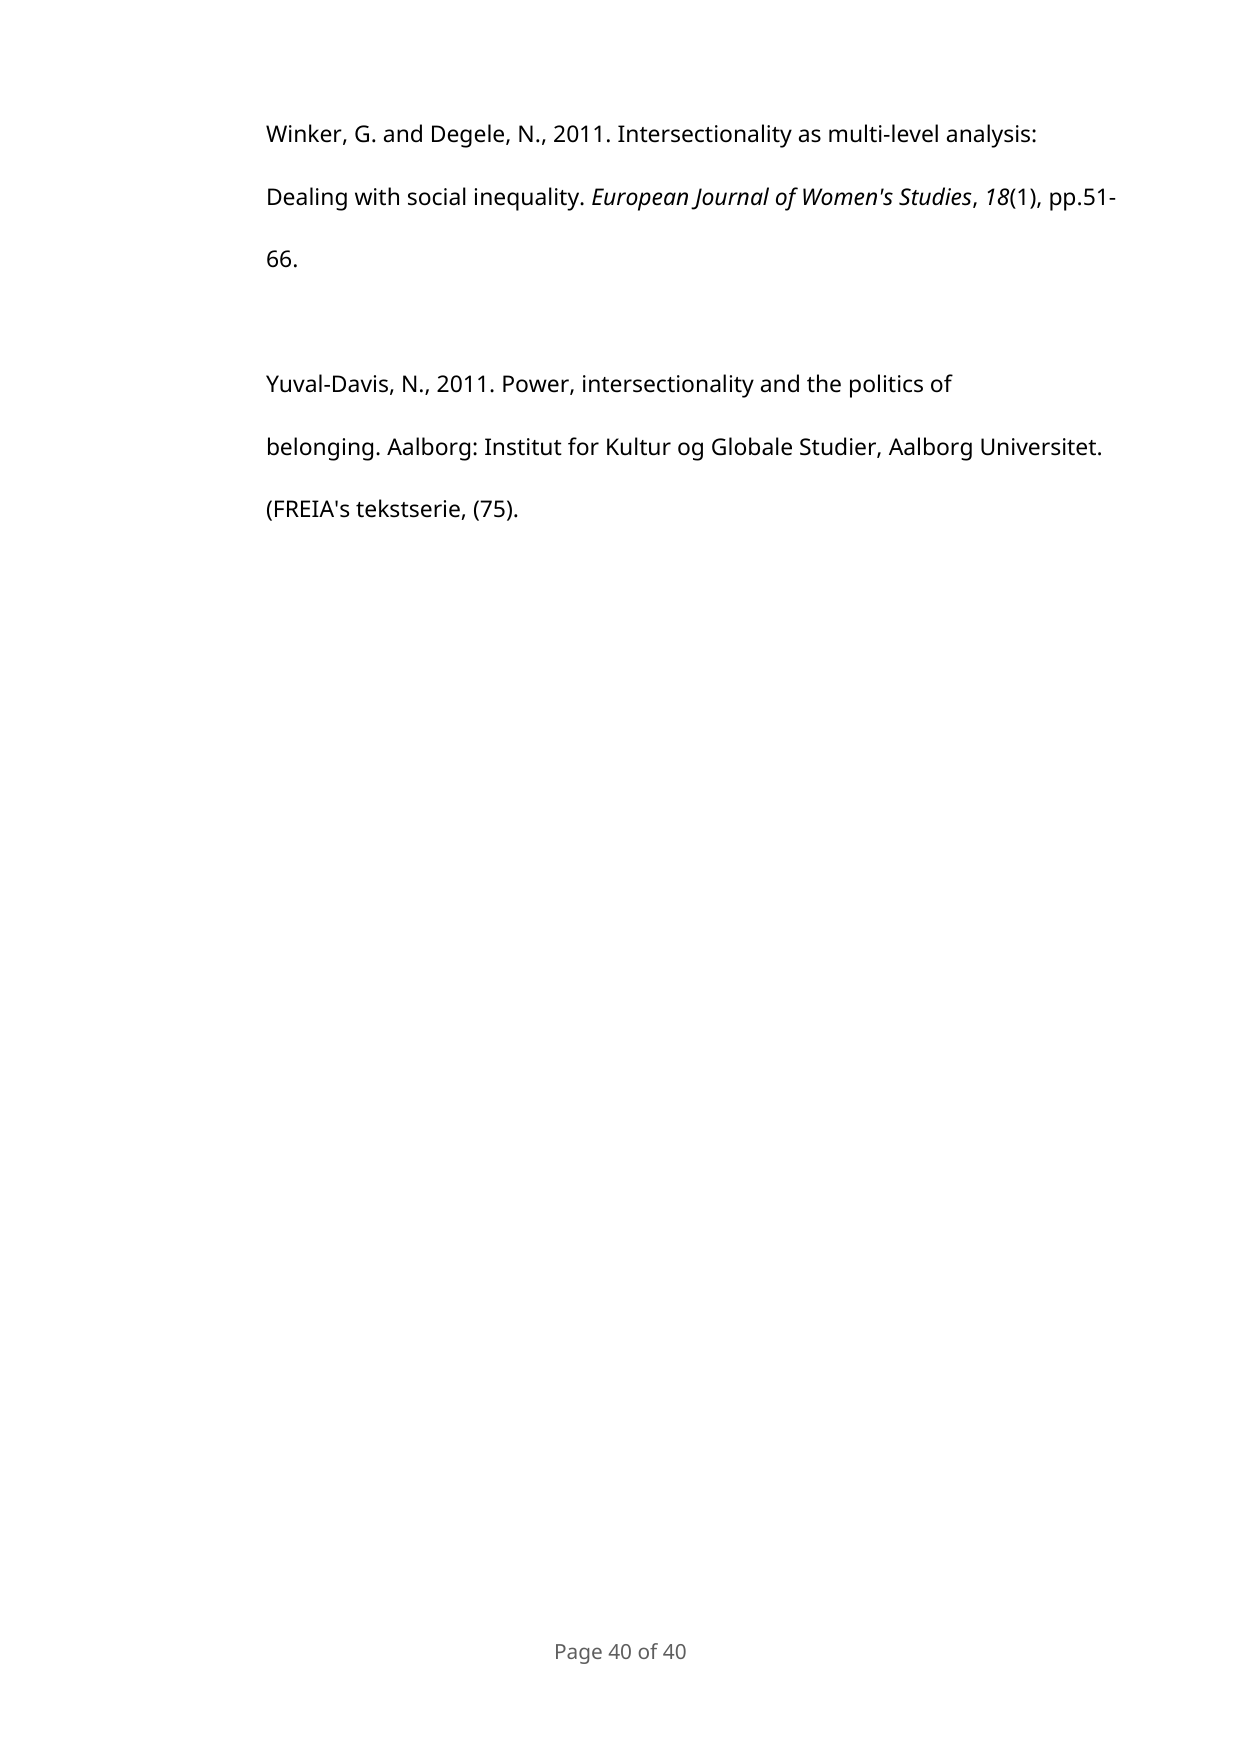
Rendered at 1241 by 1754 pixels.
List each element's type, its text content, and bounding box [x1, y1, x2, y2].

text Winker, G. and Degele, N., 2011. Intersectionality as multi-level analysis: Dealing with social inequality. European Journal of Women's Studies, 18(1), pp.51-66. [266, 118, 1122, 274]
text Yuval-Davis, N., 2011. Power, intersectionality and the politics of belonging. Aalborg: Institut for Kultur og Globale Studier, Aalborg Universitet.(FREIA's tekstserie, (75). [266, 368, 1122, 524]
